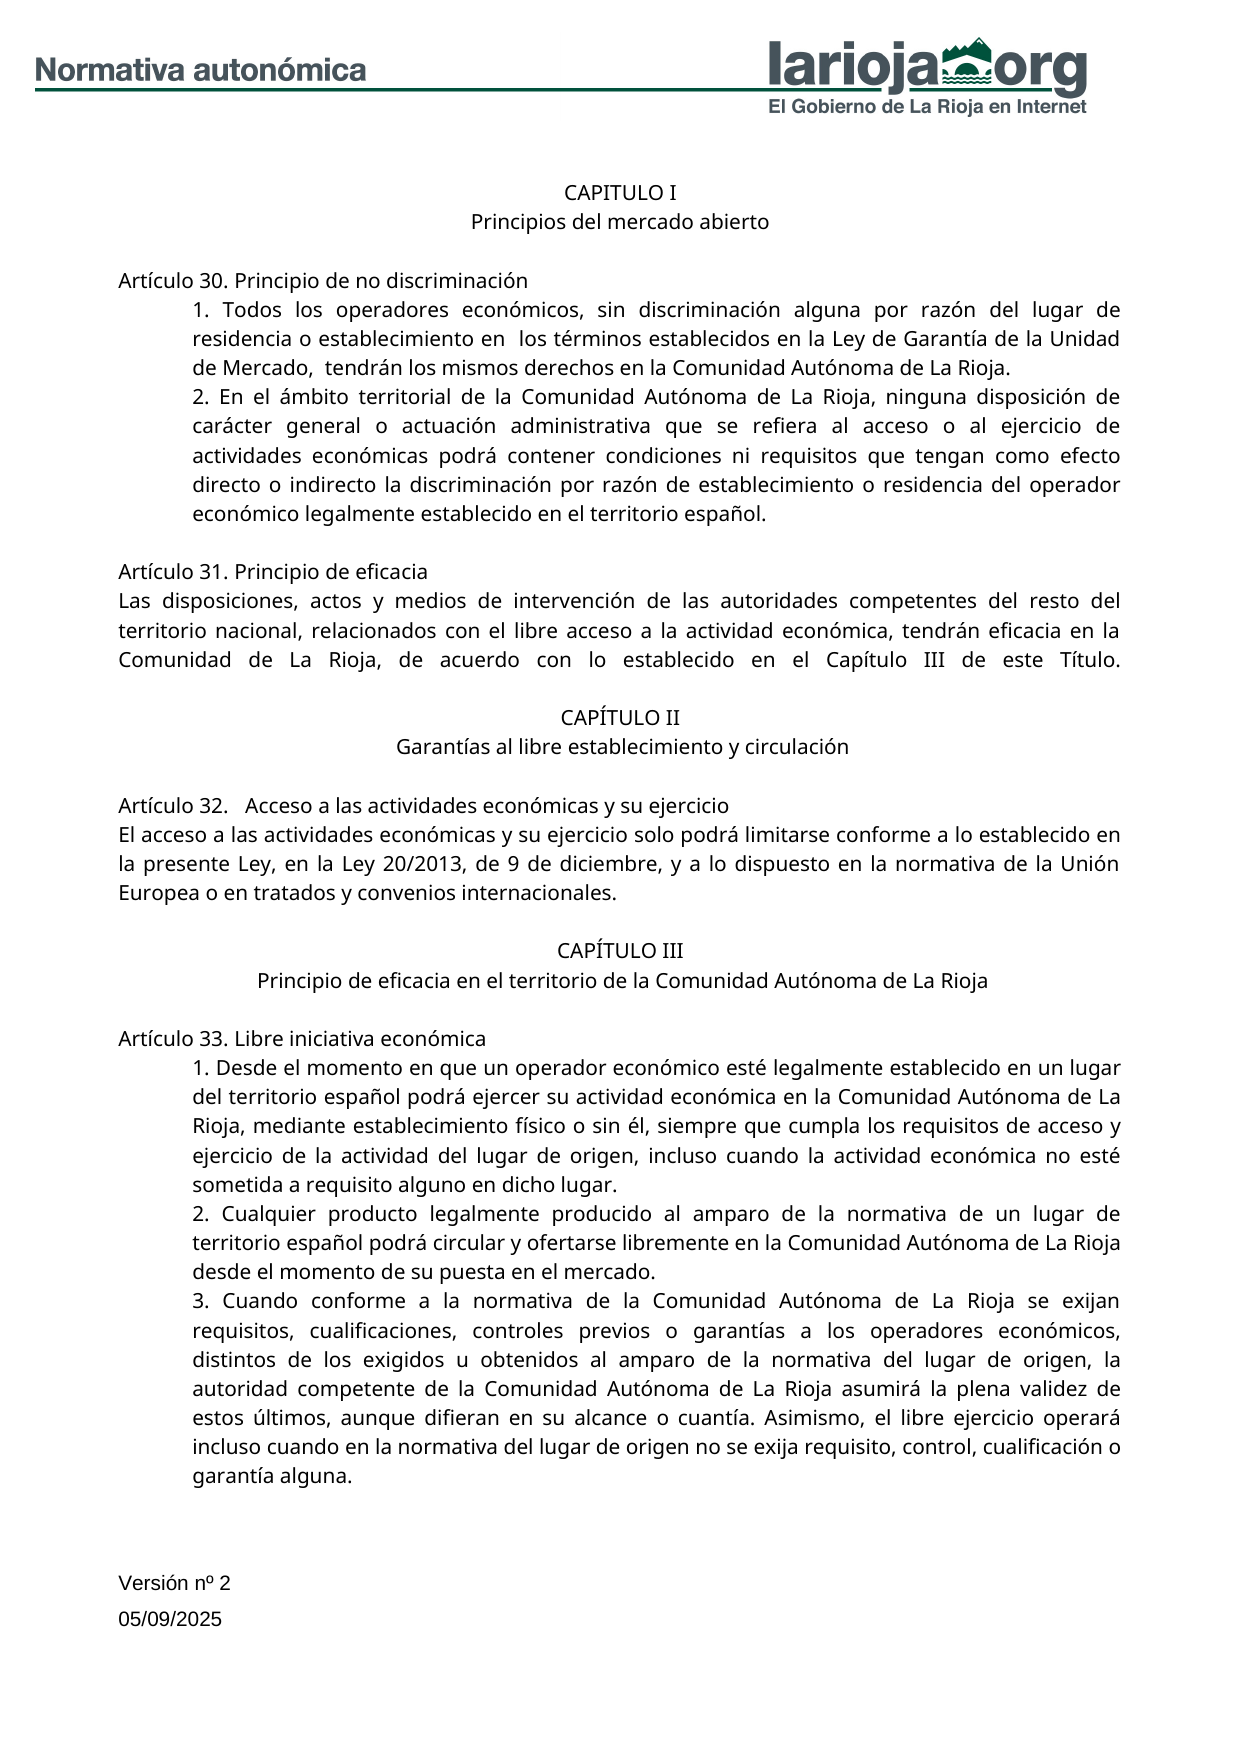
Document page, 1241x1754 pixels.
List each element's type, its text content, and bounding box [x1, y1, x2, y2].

text 1. Todos los operadores económicos, sin discriminación alguna por razón del lugar de residencia o establecimiento en los términos establecidos en la Ley de Garantía de la Unidad de Mercado, tendrán los mismos derechos en la Comunidad Autónoma de La Rioja. [192, 294, 1122, 381]
text Garantías al libre establecimiento y circulación [118, 731, 1122, 761]
list Acceso a las actividades económicas y su ejercicio [118, 790, 1122, 819]
subtitle CAPÍTULO III [118, 936, 1122, 965]
text Principios del mercado abierto [118, 206, 1122, 236]
subtitle Principio de eficacia en el territorio de la Comunidad Autónoma de La Rioja [118, 965, 1122, 994]
text 3. Cuando conforme a la normativa de la Comunidad Autónoma de La Rioja se exijan requisitos, cualificaciones, controles previos o garantías a los operadores económicos, distintos de los exigidos u obtenidos al amparo de la normativa del lugar de origen, la autoridad competente de la Comunidad Autónoma de La Rioja asumirá la plena validez de estos últimos, aunque difieran en su alcance o cuantía. Asimismo, el libre ejercicio operará incluso cuando en la normativa del lugar de origen no se exija requisito, control, cualificación o garantía alguna. [192, 1286, 1122, 1490]
list Principio de no discriminación [118, 265, 1122, 294]
text CAPITULO I [118, 177, 1122, 206]
text CAPÍTULO II [118, 702, 1122, 731]
text 2. En el ámbito territorial de la Comunidad Autónoma de La Rioja, ninguna disposición de carácter general o actuación administrativa que se refiera al acceso o al ejercicio de actividades económicas podrá contener condiciones ni requisitos que tengan como efecto directo o indirecto la discriminación por razón de establecimiento o residencia del operador económico legalmente establecido en el territorio español. [192, 381, 1122, 527]
picture [31, 32, 1091, 121]
text 1. Desde el momento en que un operador económico esté legalmente establecido en un lugar del territorio español podrá ejercer su actividad económica en la Comunidad Autónoma de La Rioja, mediante establecimiento físico o sin él, siempre que cumpla los requisitos de acceso y ejercicio de la actividad del lugar de origen, incluso cuando la actividad económica no esté sometida a requisito alguno en dicho lugar. [192, 1052, 1122, 1198]
text El acceso a las actividades económicas y su ejercicio solo podrá limitarse conforme a lo establecido en la presente Ley, en la Ley 20/2013, de 9 de diciembre, y a lo dispuesto en la normativa de la Unión Europea o en tratados y convenios internacionales. [118, 819, 1122, 906]
text 2. Cualquier producto legalmente producido al amparo de la normativa de un lugar de territorio español podrá circular y ofertarse libremente en la Comunidad Autónoma de La Rioja desde el momento de su puesta en el mercado. [192, 1198, 1122, 1286]
list Principio de eficacia [118, 556, 1122, 586]
list Libre iniciativa económica [118, 1023, 1122, 1052]
text Las disposiciones, actos y medios de intervención de las autoridades competentes del resto del territorio nacional, relacionados con el libre acceso a la actividad económica, tendrán eficacia en la Comunidad de La Rioja, de acuerdo con lo establecido en el Capítulo III de este Título. [118, 586, 1122, 702]
